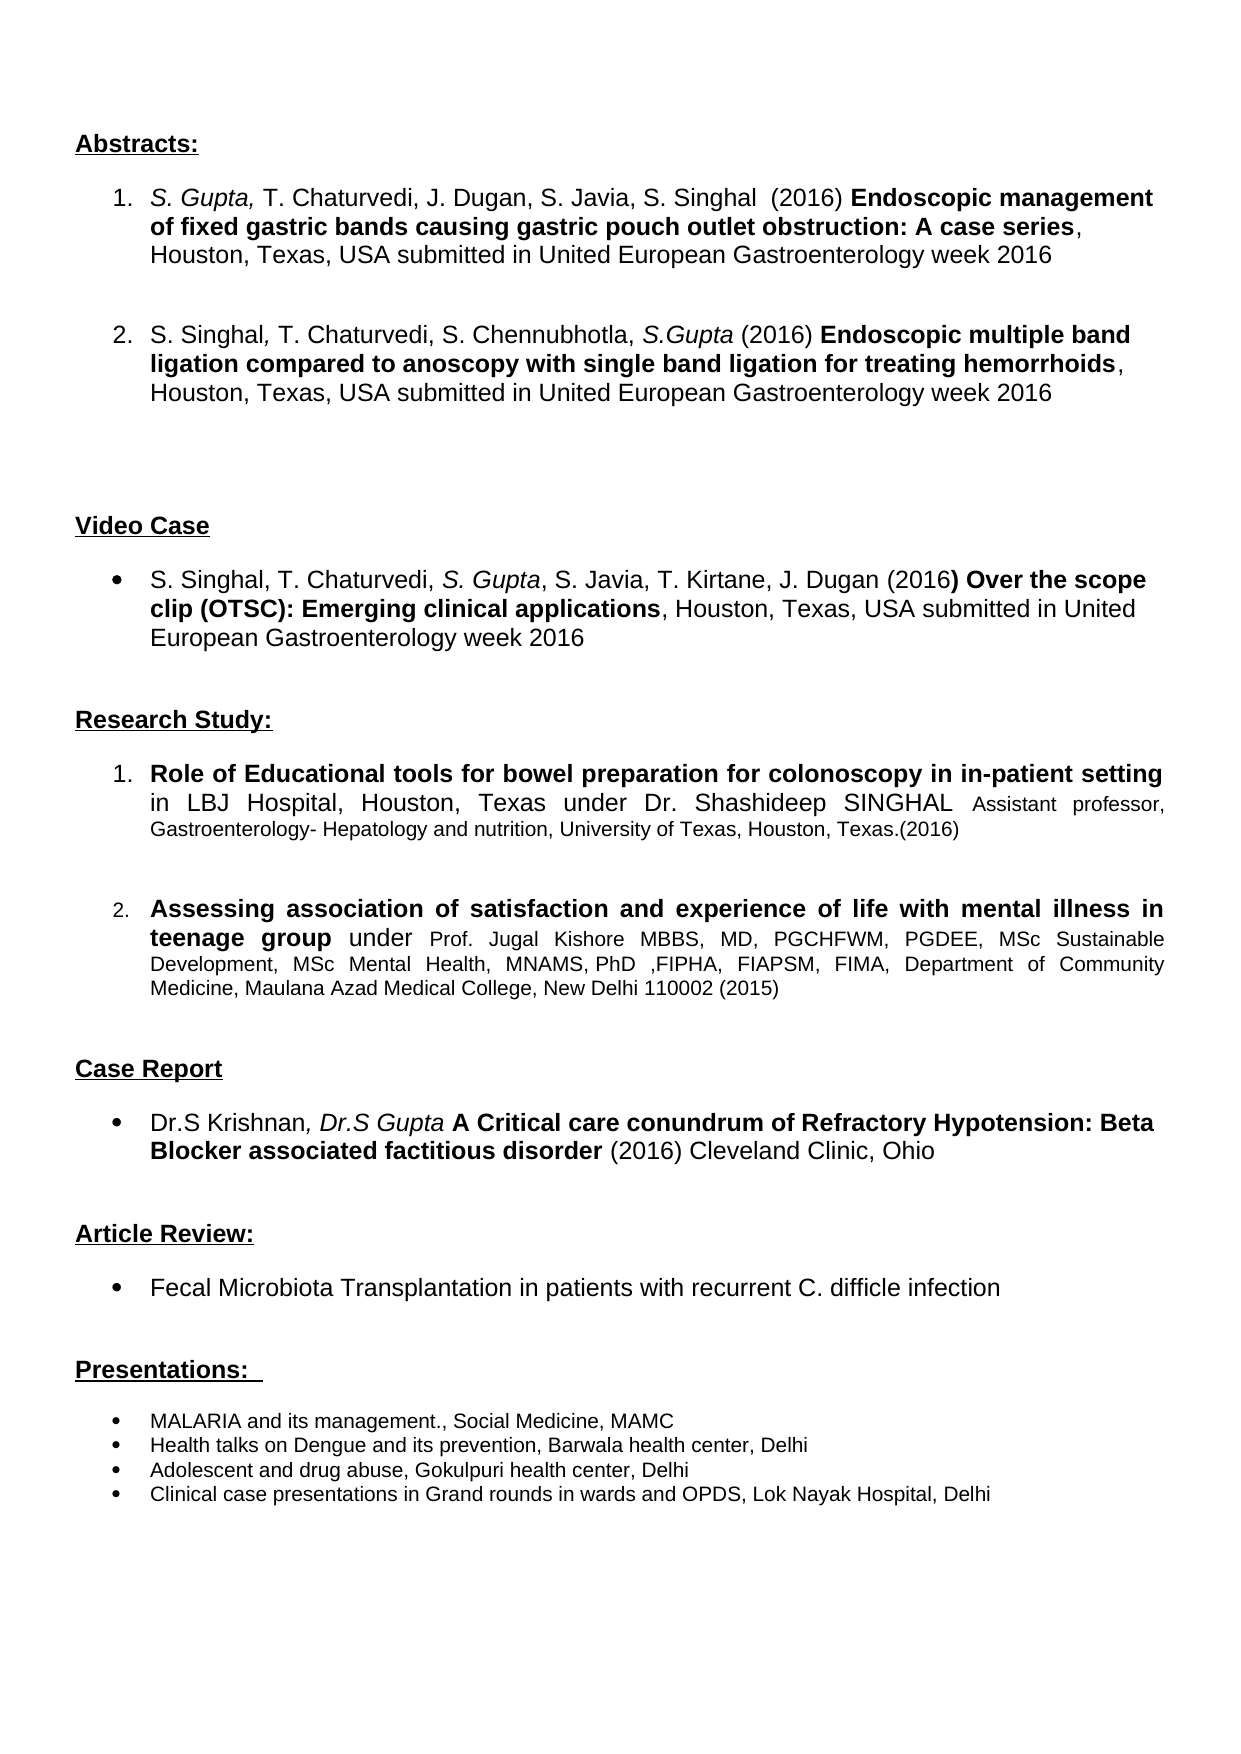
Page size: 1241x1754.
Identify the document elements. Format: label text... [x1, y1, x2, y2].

list Health talks on Dengue and its prevention, Barwala health center, Delhi [112, 1433, 1165, 1457]
text Abstracts: [75, 129, 1165, 158]
list Assessing association of satisfaction and experience of life with mental illness in teenage group under Prof. Jugal Kishore MBBS, MD, PGCHFWM, PGDEE, MSc Sustainable Development, MSc Mental Health, MNAMS, PhD ,FIPHA, FIAPSM, FIMA, Department of Community Medicine, Maulana Azad Medical College, New Delhi 110002 (2015) [112, 894, 1165, 1000]
list Role of Educational tools for bowel preparation for colonoscopy in in-patient setting in LBJ Hospital, Houston, Texas under Dr. Shashideep SINGHAL Assistant professor, Gastroenterology- Hepatology and nutrition, University of Texas, Houston, Texas.(2016) [112, 759, 1165, 841]
list Clinical case presentations in Grand rounds in wards and OPDS, Lok Nayak Hospital, Delhi [112, 1481, 1165, 1506]
text Article Review: [75, 1219, 1165, 1248]
list S. Singhal, T. Chaturvedi, S. Gupta, S. Javia, T. Kirtane, J. Dugan (2016) Over the scope clip (OTSC): Emerging clinical applications, Houston, Texas, USA submitted in United European Gastroenterology week 2016 [112, 565, 1165, 651]
text Research Study: [75, 705, 1165, 734]
list Fecal Microbiota Transplantation in patients with recurrent C. difficle infection [112, 1273, 1165, 1302]
text Presentations: [75, 1355, 1165, 1384]
list Dr.S Krishnan, Dr.S Gupta A Critical care conundrum of Refractory Hypotension: Beta Blocker associated factitious disorder (2016) Cleveland Clinic, Ohio [112, 1107, 1165, 1165]
list Adolescent and drug abuse, Gokulpuri health center, Delhi [112, 1457, 1165, 1481]
list MALARIA and its management., Social Medicine, MAMC [112, 1409, 1165, 1433]
list S. Singhal, T. Chaturvedi, S. Chennubhotla, S.Gupta (2016) Endoscopic multiple band ligation compared to anoscopy with single band ligation for treating hemorrhoids, Houston, Texas, USA submitted in United European Gastroenterology week 2016 [112, 320, 1165, 406]
text Case Report [75, 1054, 1165, 1082]
text Video Case [75, 511, 1165, 540]
list S. Gupta, T. Chaturvedi, J. Dugan, S. Javia, S. Singhal (2016) Endoscopic management of fixed gastric bands causing gastric pouch outlet obstruction: A case series, Houston, Texas, USA submitted in United European Gastroenterology week 2016 [112, 183, 1165, 269]
